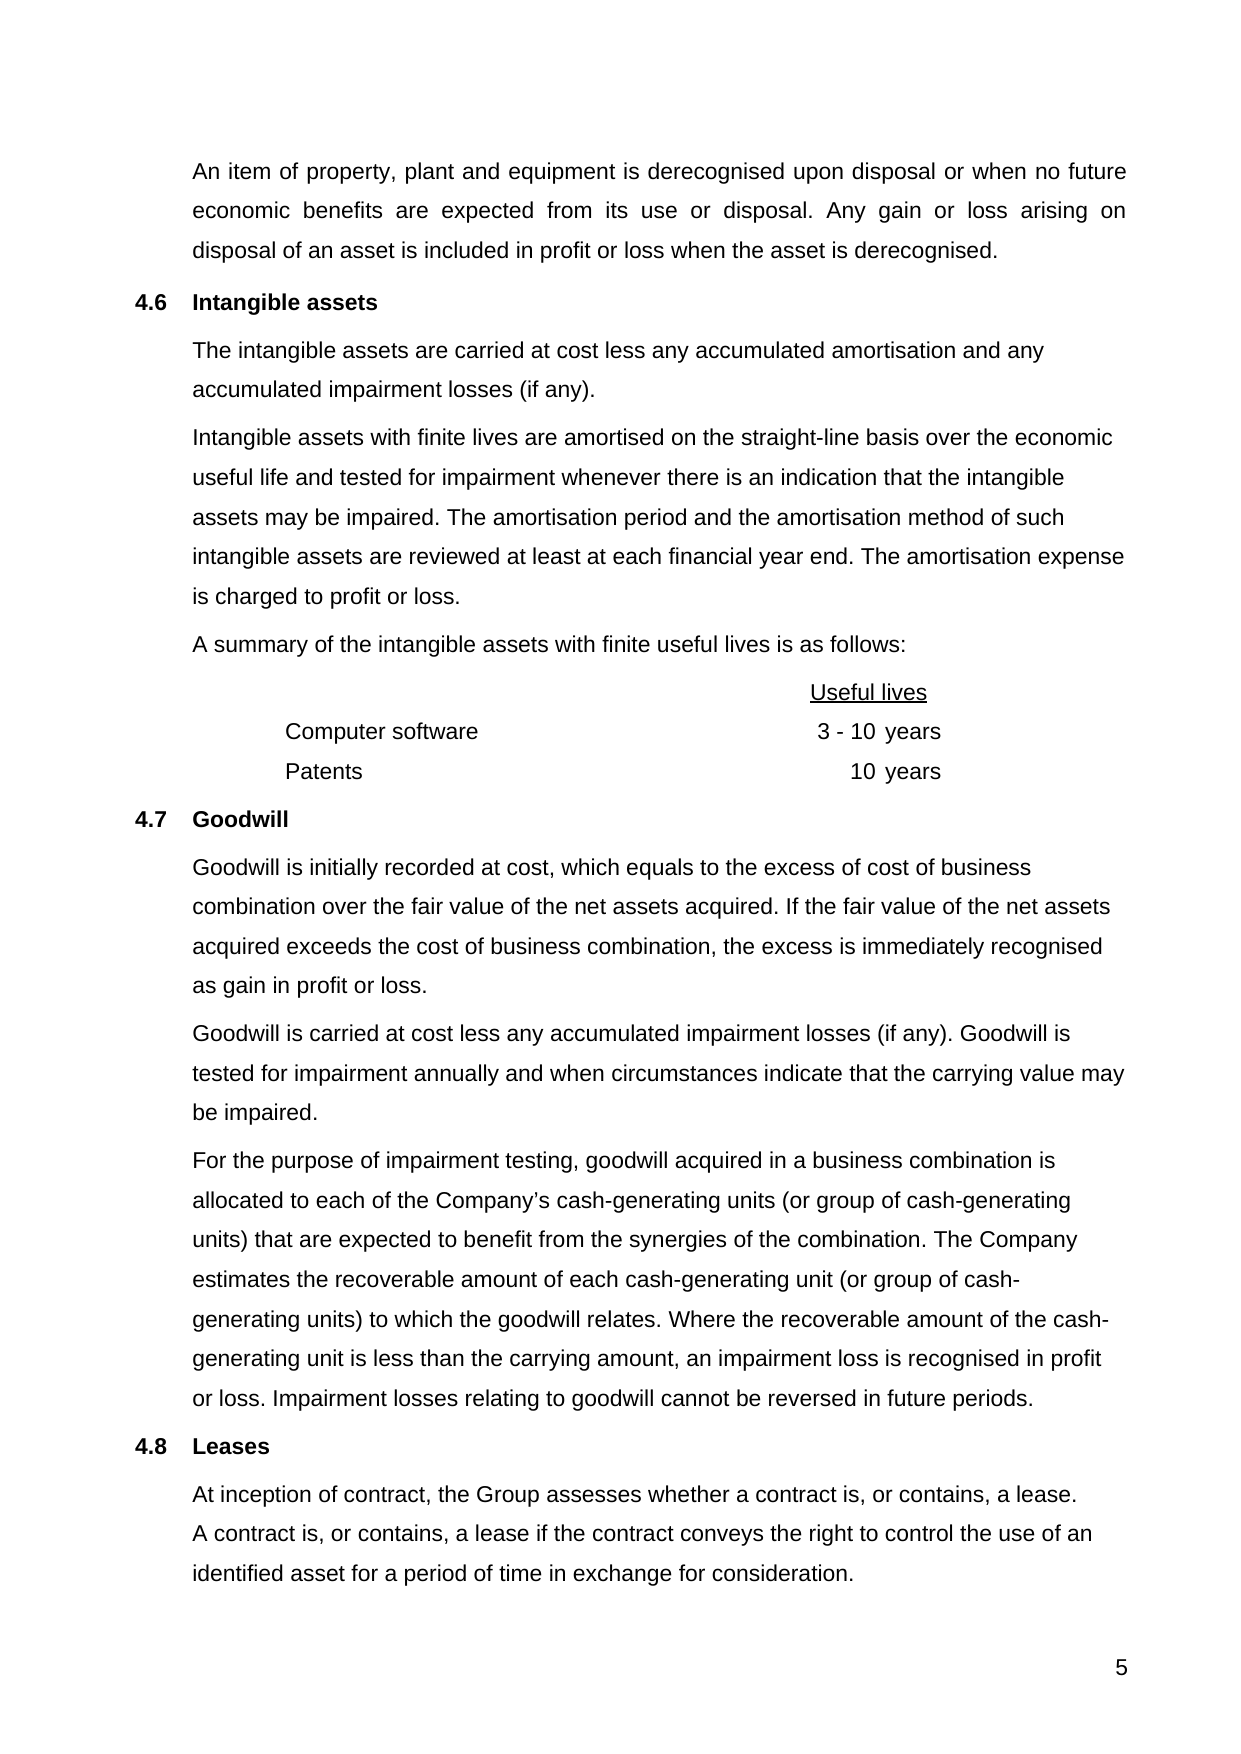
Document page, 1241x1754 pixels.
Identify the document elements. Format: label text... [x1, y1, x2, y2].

text At inception of contract, the Group assesses whether a contract is, or contains, a lease. A contract is, or contains, a lease if the contract conveys the right to control the use of an identified asset for a period of time in exchange for consideration. [135, 1470, 1128, 1589]
text For the purpose of impairment testing, goodwill acquired in a business combination is allocated to each of the Company’s cash-generating units (or group of cash-generating units) that are expected to benefit from the synergies of the combination. The Company estimates the recoverable amount of each cash-generating unit (or group of cash-generating units) to which the goodwill relates. Where the recoverable amount of the cash-generating unit is less than the carrying amount, an impairment loss is recognised in profit or loss. Impairment losses relating to goodwill cannot be reversed in future periods. [135, 1137, 1128, 1414]
text Goodwill is initially recorded at cost, which equals to the excess of cost of business combination over the fair value of the net assets acquired. If the fair value of the net assets acquired exceeds the cost of business combination, the excess is immediately recognised as gain in profit or loss. [135, 843, 1128, 1002]
text The intangible assets are carried at cost less any accumulated amortisation and any accumulated impairment losses (if any). [135, 327, 1128, 406]
text A summary of the intangible assets with finite useful lives is as follows: [135, 620, 1128, 660]
text Computer software 3 - 10 years [135, 708, 1128, 747]
text Goodwill is carried at cost less any accumulated impairment losses (if any). Goodwill is tested for impairment annually and when circumstances indicate that the carrying value may be impaired. [135, 1010, 1128, 1129]
text Intangible assets with finite lives are amortised on the straight-line basis over the economic useful life and tested for impairment whenever there is an indication that the intangible assets may be impaired. The amortisation period and the amortisation method of such intangible assets are reviewed at least at each financial year end. The amortisation expense is charged to profit or loss. [135, 414, 1128, 612]
text Useful lives [135, 668, 1128, 708]
text An item of property, plant and equipment is derecognised upon disposal or when no future economic benefits are expected from its use or disposal. Any gain or loss arising on disposal of an asset is included in profit or loss when the asset is derecognised. [192, 147, 1128, 266]
text Patents 10 years [135, 747, 1128, 787]
text 4.6 Intangible assets [135, 279, 1128, 318]
text 4.7 Goodwill [135, 795, 1128, 835]
text 4.8 Leases [135, 1422, 1128, 1462]
